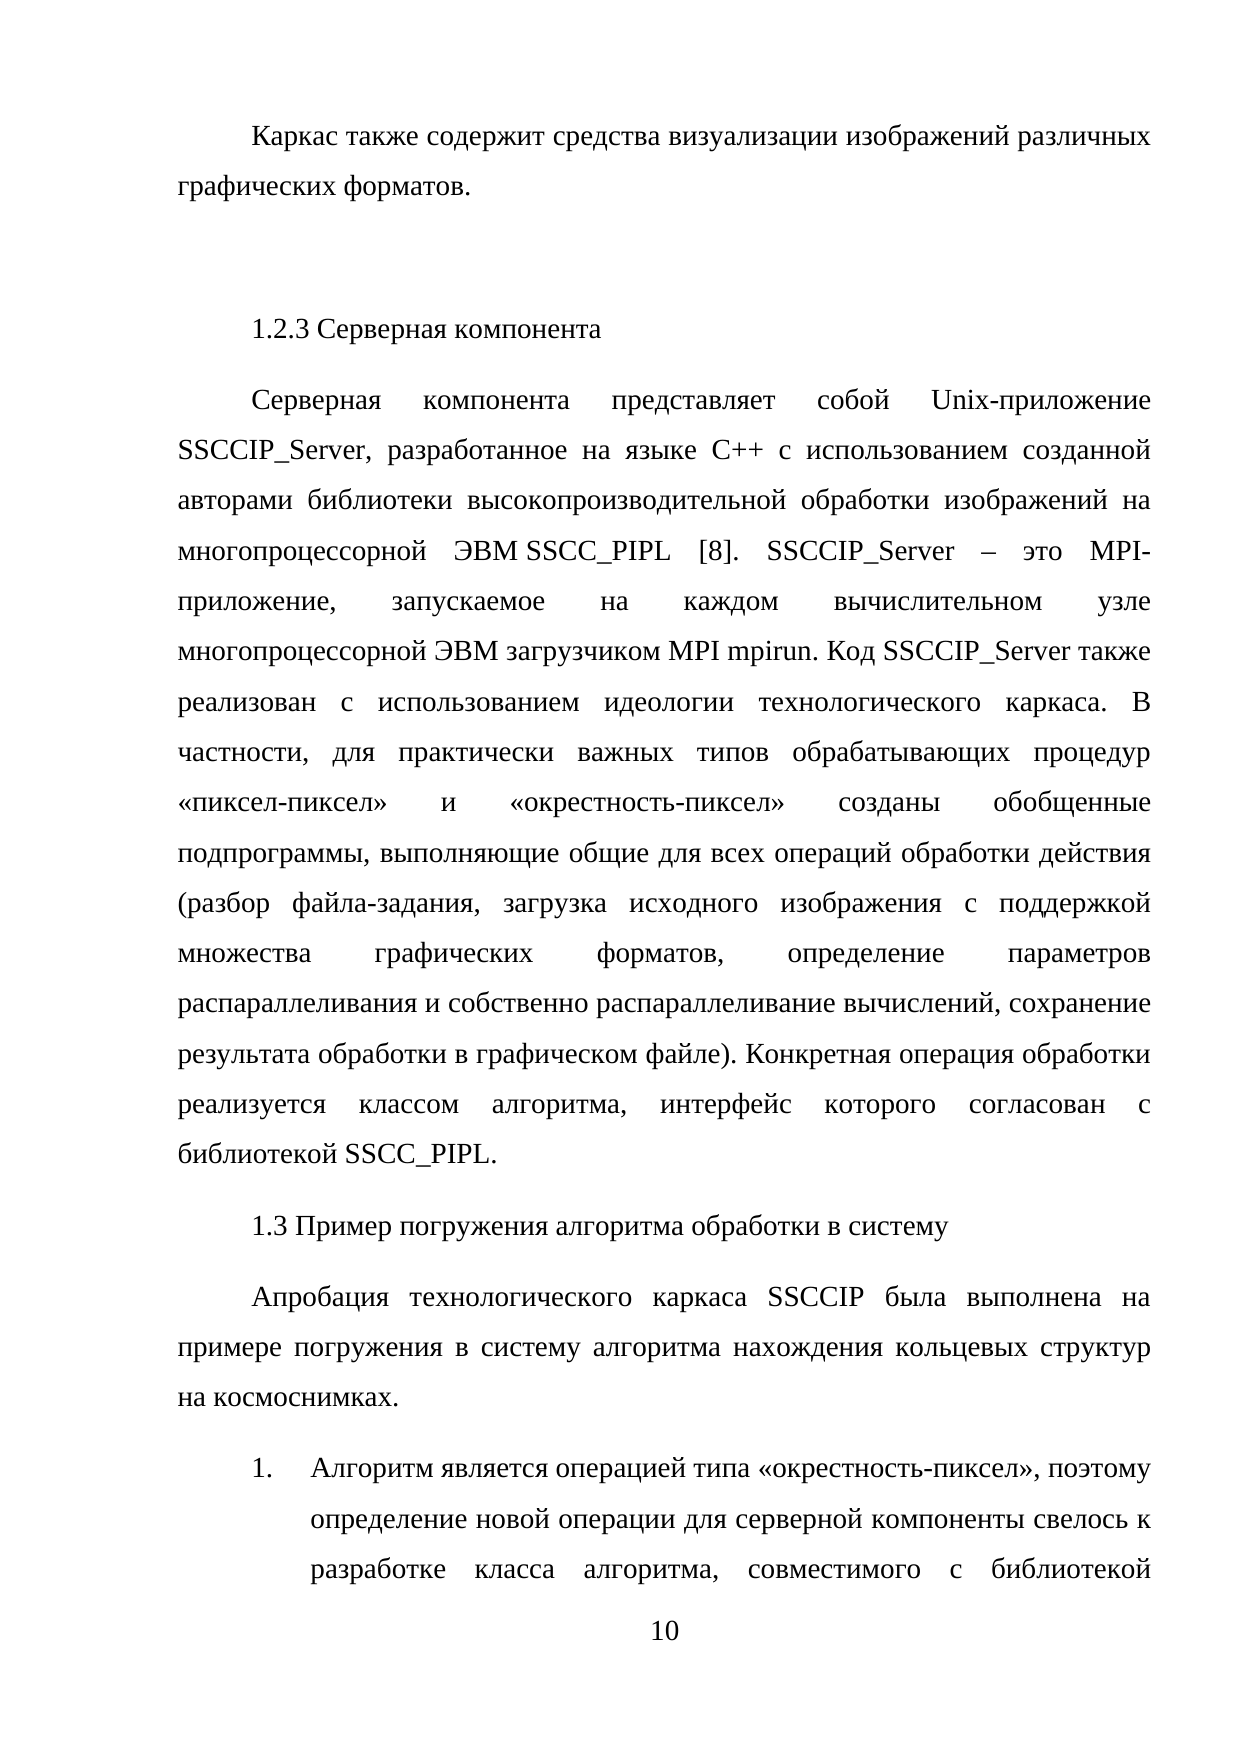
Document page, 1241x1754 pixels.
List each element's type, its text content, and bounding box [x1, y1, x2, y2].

text Серверная компонента представляет собой Unix-приложение SSCCIP_Server, разработанное на языке C++ с использованием созданной авторами библиотеки высокопроизводительной обработки изображений на многопроцессорной ЭВМ SSCC_PIPL [8]. SSCCIP_Server – это MPI-приложение, запускаемое на каждом вычислительном узле многопроцессорной ЭВМ загрузчиком MPI mpirun. Код SSCCIP_Server также реализован с использованием идеологии технологического каркаса. В частности, для практически важных типов обрабатывающих процедур «пиксел-пиксел» и «окрестность-пиксел» созданы обобщенные подпрограммы, выполняющие общие для всех операций обработки действия (разбор файла-задания, загрузка исходного изображения с поддержкой множества графических форматов, определение параметров распараллеливания и собственно распараллеливание вычислений, сохранение результата обработки в графическом файле). Конкретная операция обработки реализуется классом алгоритма, интерфейс которого согласован с библиотекой SSCC_PIPL. [177, 382, 1152, 1170]
text 1.3 Пример погружения алгоритма обработки в систему [177, 1208, 1152, 1241]
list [251, 1451, 1152, 1585]
text Апробация технологического каркаса SSCCIP была выполнена на примере погружения в систему алгоритма нахождения кольцевых структур на космоснимках. [177, 1279, 1152, 1413]
text 1.2.3 Серверная компонента [177, 311, 1152, 344]
text Каркас также содержит средства визуализации изображений различных графических форматов. [177, 118, 1152, 202]
